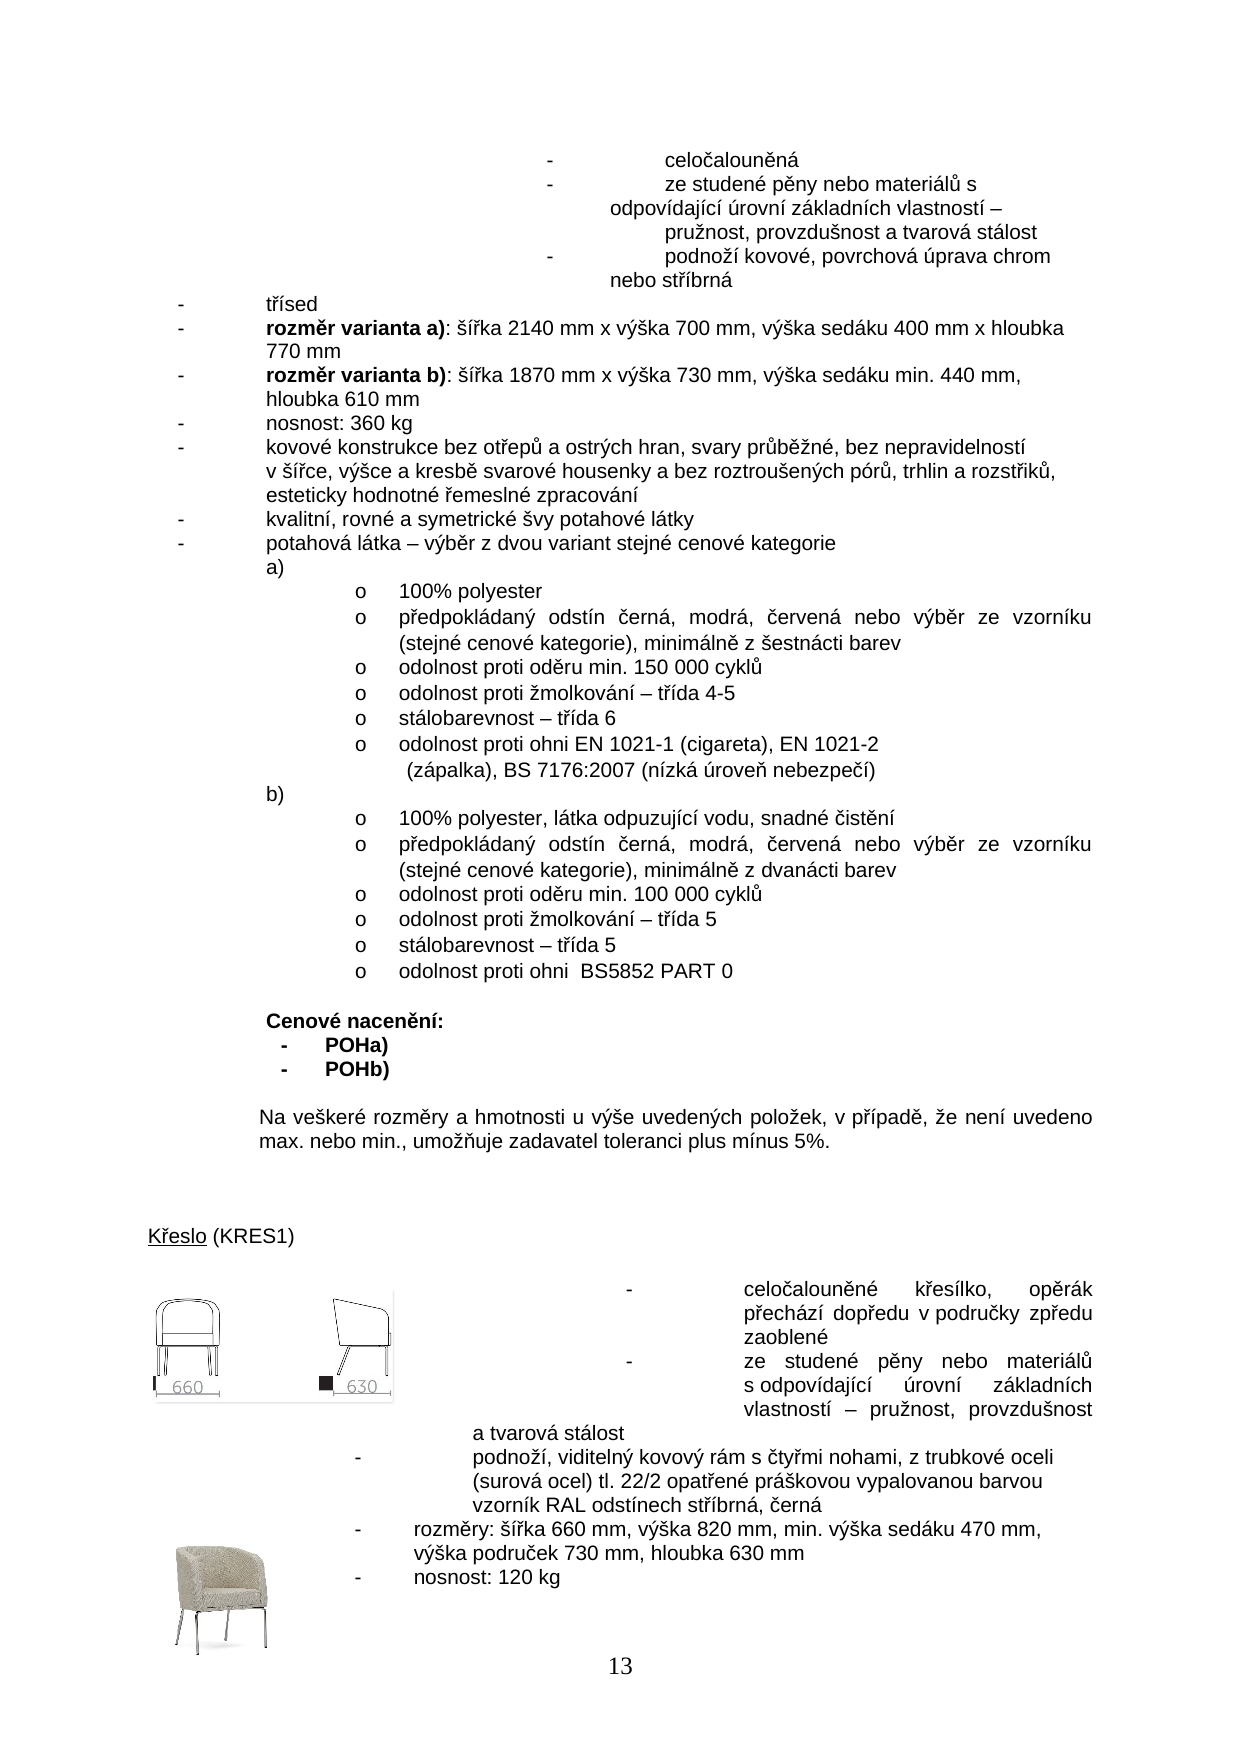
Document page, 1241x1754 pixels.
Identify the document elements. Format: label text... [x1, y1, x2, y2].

list 100% polyester [354, 579, 1093, 605]
list odolnost proti ohni EN 1021-1 (cigareta), EN 1021-2 [354, 732, 1093, 758]
list podnoží kovové, povrchová úprava chrom [546, 243, 1093, 267]
list potahová látka – výběr z dvou variant stejné cenové kategorie [177, 531, 1093, 555]
text Cenové nacenění: [266, 1009, 1093, 1033]
list ze studené pěny nebo materiálů s [546, 172, 1093, 196]
list POHa) [281, 1033, 1093, 1057]
list rozměr varianta a): šířka 2140 mm x výška 700 mm, výška sedáku 400 mm x hloubka 770 mm [177, 315, 1093, 363]
list třísed [177, 291, 1093, 315]
picture [147, 1445, 292, 1589]
list stálobarevnost – třída 5 [354, 933, 1093, 959]
list 100% polyester, látka odpuzující vodu, snadné čistění [354, 806, 1093, 832]
text a) [266, 555, 1093, 579]
list celočalouněné křesílko, opěrák přechází dopředu v područky zpředu zaoblené [354, 1277, 1093, 1325]
list předpokládaný odstín černá, modrá, červená nebo výběr ze vzorníku (stejné cenové kategorie), minimálně z dvanácti barev [354, 832, 1093, 881]
text (zápalka), BS 7176:2007 (nízká úroveň nebezpečí) [354, 758, 1093, 782]
text b) [266, 782, 1093, 806]
text odpovídající úrovní základních vlastností – [546, 196, 1093, 219]
list odolnost proti žmolkování – třída 4-5 [354, 680, 1093, 706]
list celočalouněná [546, 148, 1093, 172]
list odolnost proti oděru min. 150 000 cyklů [354, 654, 1093, 680]
list odolnost proti ohni BS5852 PART 0 [354, 959, 1093, 985]
list nosnost: 120 kg [354, 1493, 1093, 1517]
list rozměry: šířka 660 mm, výška 820 mm, min. výška sedáku 470 mm, výška područek 730 mm, hloubka 630 mm [354, 1445, 1093, 1493]
list podnoží, viditelný kovový rám s čtyřmi nohami, z trubkové oceli (surová ocel) tl. 22/2 opatřené práškovou vypalovanou barvou vzorník RAL odstínech stříbrná, černá [354, 1373, 1093, 1445]
list rozměr varianta b): šířka 1870 mm x výška 730 mm, výška sedáku min. 440 mm, hloubka 610 mm [177, 363, 1093, 411]
text Křeslo (KRES1) [148, 1224, 1093, 1248]
text nebo stříbrná [546, 267, 1093, 291]
list ze studené pěny nebo materiálů s odpovídající úrovní základních vlastností – pružnost, provzdušnost a tvarová stálost [354, 1325, 1093, 1373]
list stálobarevnost – třída 6 [354, 706, 1093, 732]
list předpokládaný odstín černá, modrá, červená nebo výběr ze vzorníku (stejné cenové kategorie), minimálně z šestnácti barev [354, 605, 1093, 654]
list odolnost proti žmolkování – třída 5 [354, 907, 1093, 933]
list kvalitní, rovné a symetrické švy potahové látky [177, 507, 1093, 531]
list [354, 1517, 1093, 1564]
list nosnost: 360 kg [177, 411, 1093, 435]
list odolnost proti oděru min. 100 000 cyklů [354, 881, 1093, 907]
list POHb) [281, 1057, 1093, 1081]
list Na veškeré rozměry a hmotnosti u výše uvedených položek, v případě, že není uvedeno max. nebo min., umožňuje zadavatel toleranci plus mínus 5%. [259, 1104, 1093, 1152]
text pružnost, provzdušnost a tvarová stálost [664, 219, 1093, 243]
